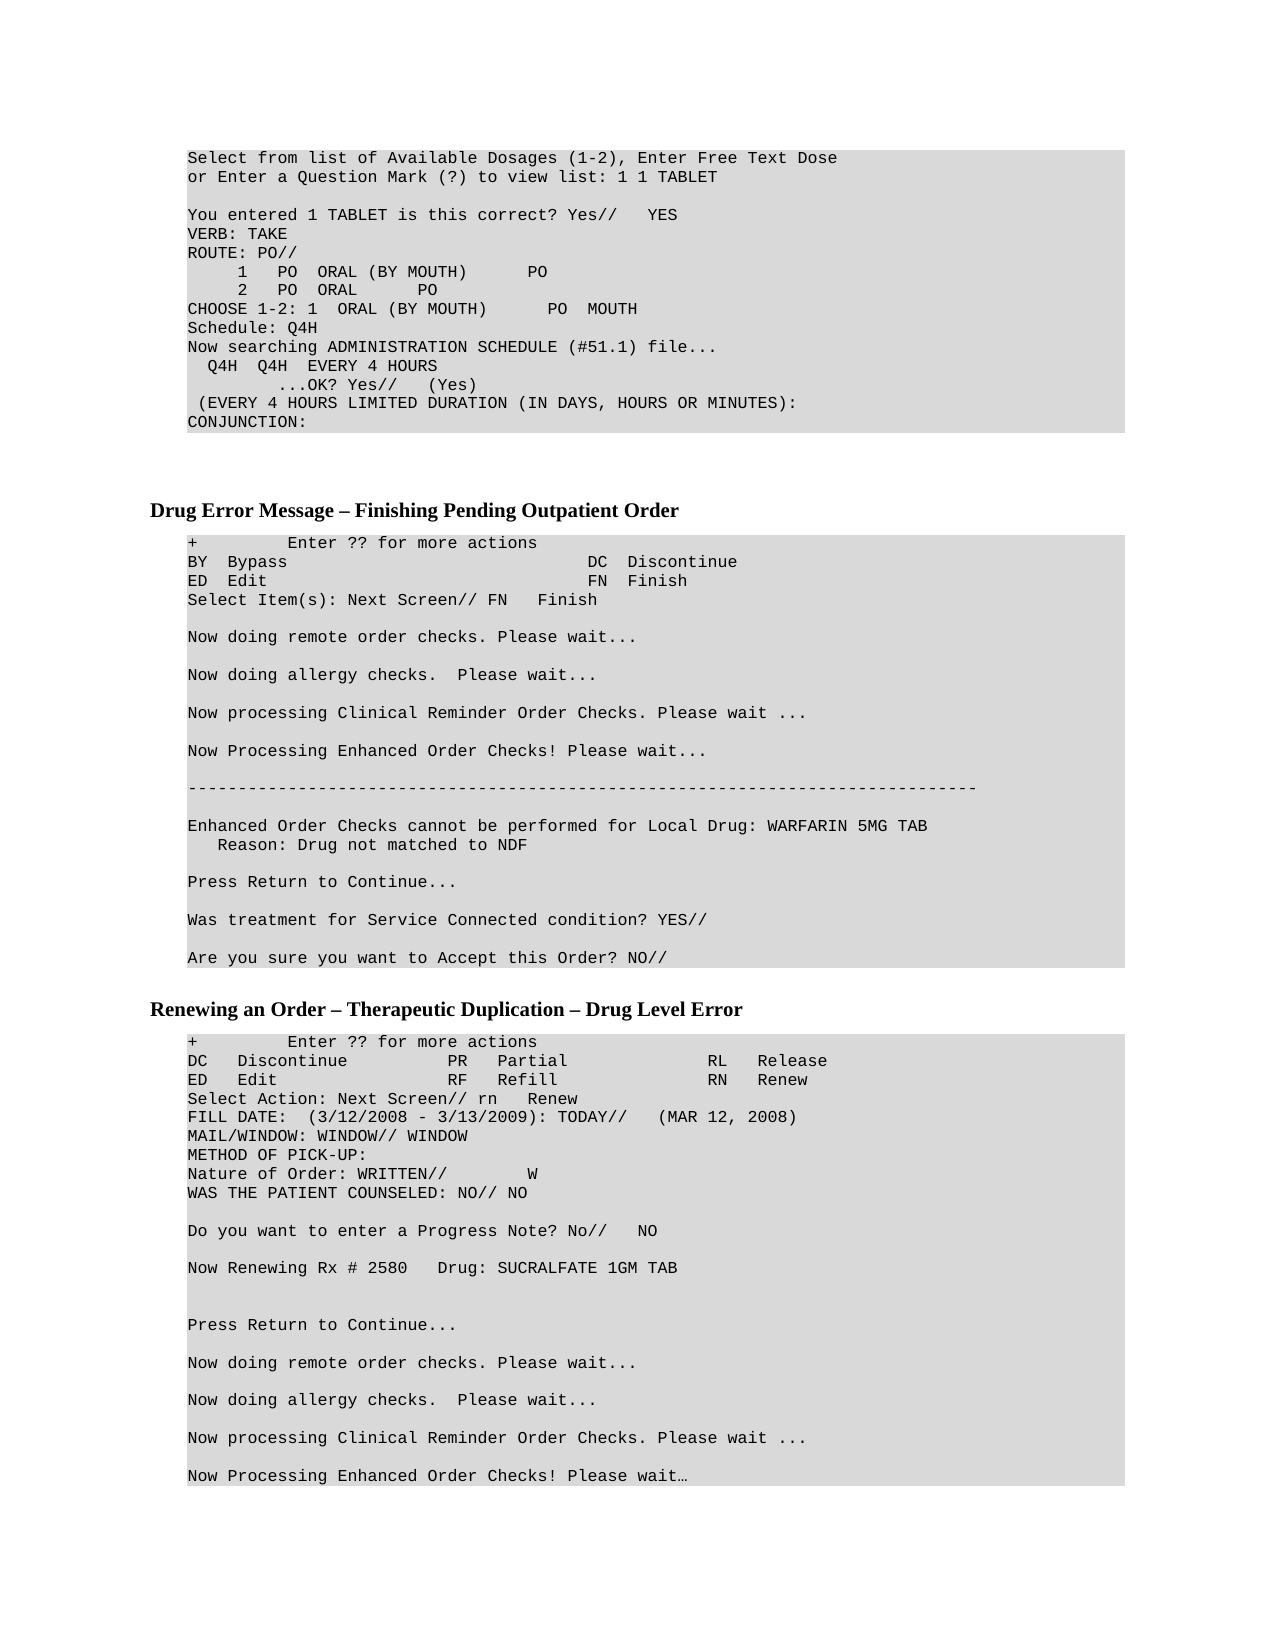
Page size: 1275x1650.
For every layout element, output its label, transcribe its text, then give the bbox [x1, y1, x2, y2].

text FILL DATE: (3/12/2008 - 3/13/2009): TODAY// (MAR 12, 2008) [187, 1109, 1125, 1128]
text ROUTE: PO// [187, 244, 1125, 263]
text + Enter ?? for more actions [187, 535, 1125, 553]
text CONJUNCTION: [187, 414, 1125, 433]
text Now processing Clinical Reminder Order Checks. Please wait ... [187, 1429, 1125, 1448]
text Press Return to Continue... [187, 1316, 1125, 1335]
text Enhanced Order Checks cannot be performed for Local Drug: WARFARIN 5MG TAB [187, 817, 1125, 836]
text Now searching ADMINISTRATION SCHEDULE (#51.1) file... [187, 338, 1125, 357]
text Select Action: Next Screen// rn Renew [187, 1090, 1125, 1109]
text 2 PO ORAL PO [187, 282, 1125, 301]
text CHOOSE 1-2: 1 ORAL (BY MOUTH) PO MOUTH [187, 301, 1125, 320]
text WAS THE PATIENT COUNSELED: NO// NO [187, 1184, 1125, 1203]
text ------------------------------------------------------------------------------- [187, 780, 1125, 799]
text Nature of Order: WRITTEN// W [187, 1166, 1125, 1184]
text Press Return to Continue... [187, 874, 1125, 893]
text VERB: TAKE [187, 225, 1125, 244]
text Was treatment for Service Connected condition? YES// [187, 912, 1125, 931]
text METHOD OF PICK-UP: [187, 1147, 1125, 1166]
text (EVERY 4 HOURS LIMITED DURATION (IN DAYS, HOURS OR MINUTES): [187, 395, 1125, 414]
text Now doing allergy checks. Please wait... [187, 667, 1125, 686]
text 1 PO ORAL (BY MOUTH) PO [187, 263, 1125, 282]
text DC Discontinue PR Partial RL Release [187, 1052, 1125, 1071]
text Drug Error Message – Finishing Pending Outpatient Order [150, 498, 1125, 522]
text Now doing remote order checks. Please wait... [187, 1354, 1125, 1373]
text Do you want to enter a Progress Note? No// NO [187, 1222, 1125, 1241]
text MAIL/WINDOW: WINDOW// WINDOW [187, 1128, 1125, 1147]
text Reason: Drug not matched to NDF [187, 836, 1125, 855]
text Schedule: Q4H [187, 320, 1125, 338]
text Now Processing Enhanced Order Checks! Please wait… [187, 1467, 1125, 1486]
text Now Renewing Rx # 2580 Drug: SUCRALFATE 1GM TAB [187, 1260, 1125, 1279]
text Select Item(s): Next Screen// FN Finish [187, 591, 1125, 610]
text Are you sure you want to Accept this Order? NO// [187, 949, 1125, 968]
text You entered 1 TABLET is this correct? Yes// YES [187, 207, 1125, 225]
text Now doing allergy checks. Please wait... [187, 1392, 1125, 1411]
text Now processing Clinical Reminder Order Checks. Please wait ... [187, 704, 1125, 723]
text + Enter ?? for more actions [187, 1034, 1125, 1052]
text Select from list of Available Dosages (1-2), Enter Free Text Dose [187, 150, 1125, 169]
text Renewing an Order – Therapeutic Duplication – Drug Level Error [150, 997, 1125, 1021]
text BY Bypass DC Discontinue [187, 553, 1125, 572]
text Now Processing Enhanced Order Checks! Please wait... [187, 742, 1125, 761]
text Q4H Q4H EVERY 4 HOURS [187, 357, 1125, 376]
text ED Edit FN Finish [187, 572, 1125, 591]
text Now doing remote order checks. Please wait... [187, 629, 1125, 648]
text ...OK? Yes// (Yes) [187, 376, 1125, 395]
text or Enter a Question Mark (?) to view list: 1 1 TABLET [187, 169, 1125, 188]
text ED Edit RF Refill RN Renew [187, 1071, 1125, 1090]
